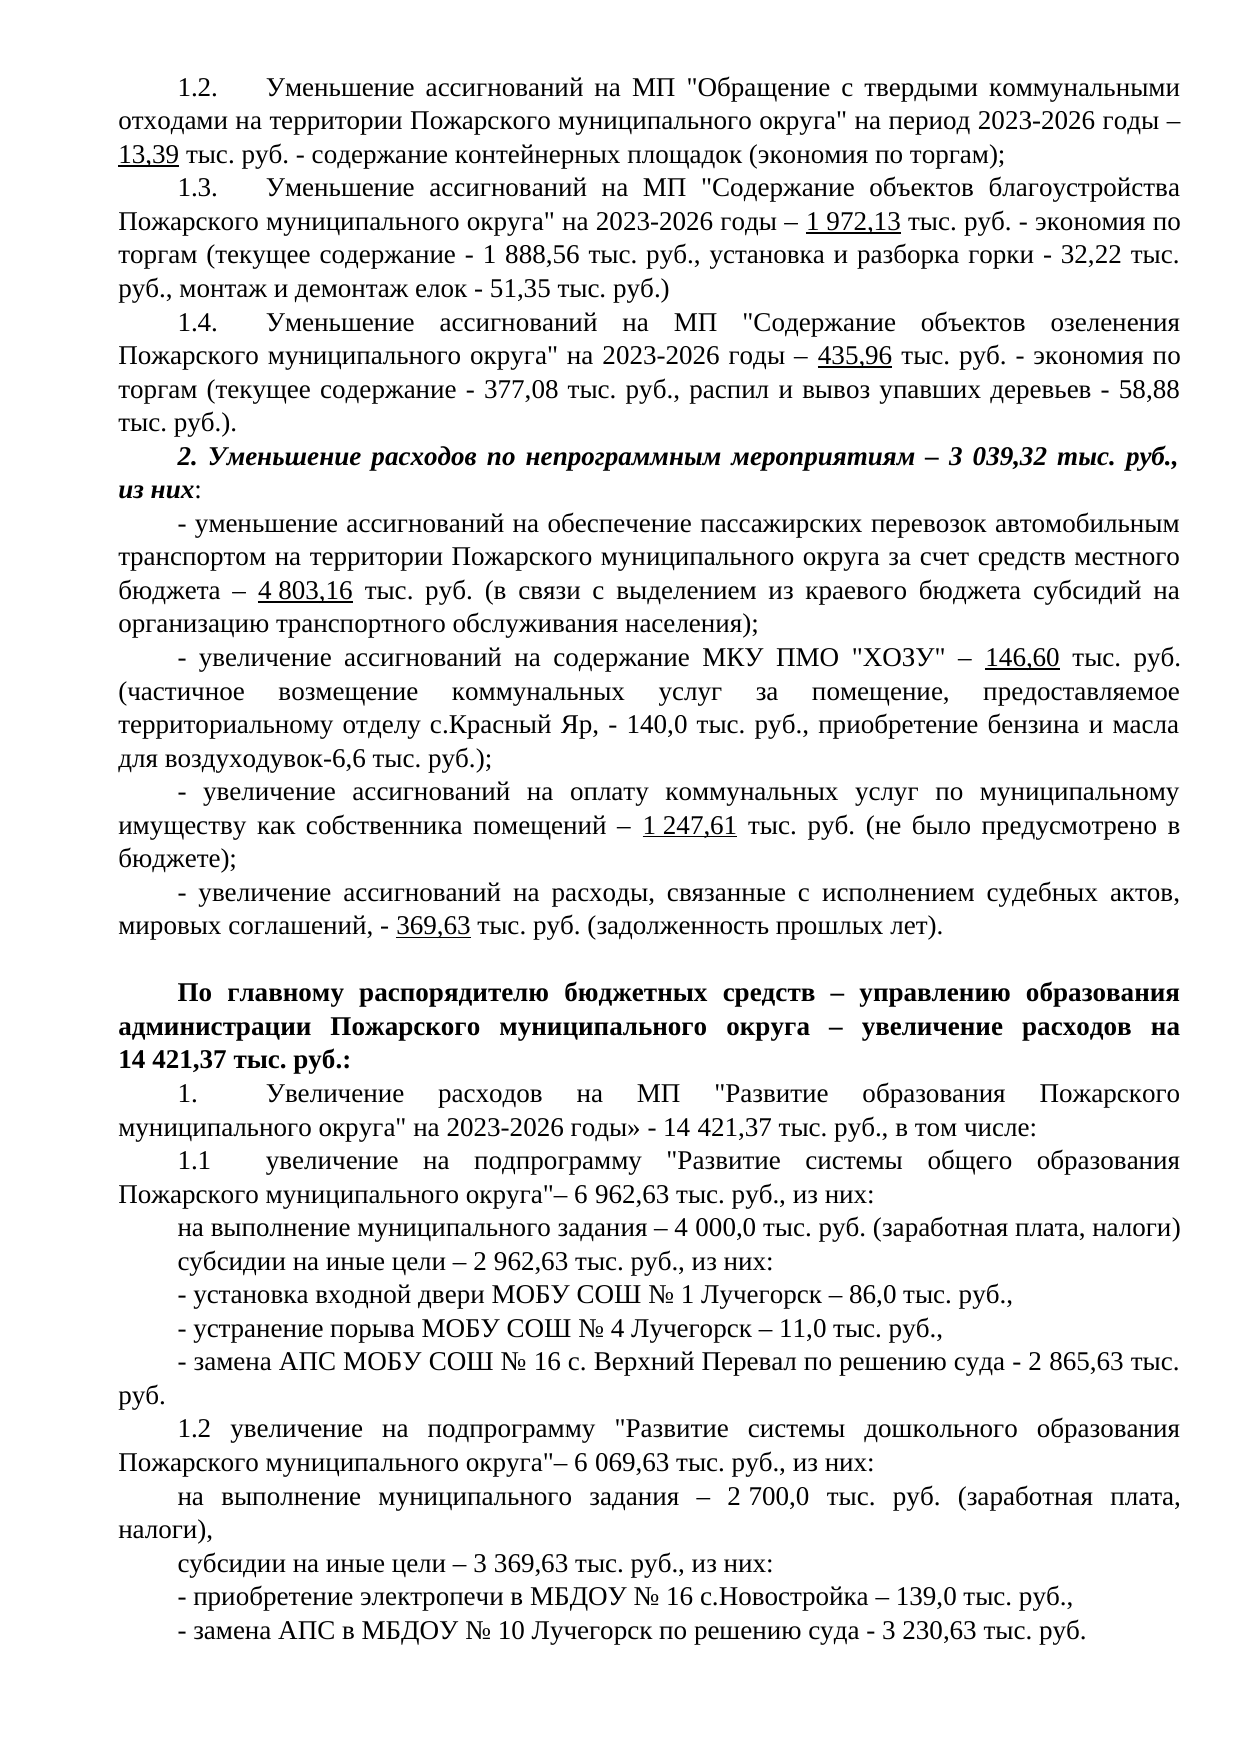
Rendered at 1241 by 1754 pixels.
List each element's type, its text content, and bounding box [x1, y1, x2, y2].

list 1.4. Уменьшение ассигнований на МП "Содержание объектов озеленения Пожарского муниципального округа" на 2023-2026 годы – 435,96 тыс. руб. - экономия по торгам (текущее содержание - 377,08 тыс. руб., распил и вывоз упавших деревьев - 58,88 тыс. руб.). [118, 306, 1181, 437]
list 1.2. Уменьшение ассигнований на МП "Обращение с твердыми коммунальными отходами на территории Пожарского муниципального округа" на период 2023-2026 годы – 13,39 тыс. руб. - содержание контейнерных площадок (экономия по торгам); [118, 71, 1181, 169]
list - приобретение электропечи в МБДОУ № 16 с.Новостройка – 139,0 тыс. руб., [118, 1580, 1181, 1611]
list - увеличение ассигнований на содержание МКУ ПМО "ХОЗУ" – 146,60 тыс. руб. (частичное возмещение коммунальных услуг за помещение, предоставляемое территориальному отделу с.Красный Яр, - 140,0 тыс. руб., приобретение бензина и масла для воздуходувок-6,6 тыс. руб.); [118, 641, 1181, 773]
list 2. Уменьшение расходов по непрограммным мероприятиям – 3 039,32 тыс. руб., из них: [118, 440, 1181, 504]
list субсидии на иные цели – 3 369,63 тыс. руб., из них: [118, 1547, 1181, 1578]
list 1.3. Уменьшение ассигнований на МП "Содержание объектов благоустройства Пожарского муниципального округа" на 2023-2026 годы – 1 972,13 тыс. руб. - экономия по торгам (текущее содержание - 1 888,56 тыс. руб., установка и разборка горки - 32,22 тыс. руб., монтаж и демонтаж елок - 51,35 тыс. руб.) [118, 171, 1181, 303]
list - увеличение ассигнований на расходы, связанные с исполнением судебных актов, мировых соглашений, - 369,63 тыс. руб. (задолженность прошлых лет). [118, 876, 1181, 941]
list - установка входной двери МОБУ СОШ № 1 Лучегорск – 86,0 тыс. руб., [118, 1278, 1181, 1309]
list 1.1 увеличение на подпрограмму "Развитие системы общего образования Пожарского муниципального округа"– 6 962,63 тыс. руб., из них: [118, 1144, 1181, 1209]
list - замена АПС в МБДОУ № 10 Лучегорск по решению суда - 3 230,63 тыс. руб. [118, 1614, 1181, 1645]
list - устранение порыва МОБУ СОШ № 4 Лучегорск – 11,0 тыс. руб., [118, 1312, 1181, 1343]
list 1. Увеличение расходов на МП "Развитие образования Пожарского муниципального округа" на 2023-2026 годы» - 14 421,37 тыс. руб., в том числе: [118, 1077, 1181, 1142]
list По главному распорядителю бюджетных средств – управлению образования администрации Пожарского муниципального округа – увеличение расходов на 14 421,37 тыс. руб.: [118, 976, 1181, 1075]
list субсидии на иные цели – 2 962,63 тыс. руб., из них: [118, 1245, 1181, 1276]
list на выполнение муниципального задания – 2 700,0 тыс. руб. (заработная плата, налоги), [118, 1479, 1181, 1544]
list 1.2 увеличение на подпрограмму "Развитие системы дошкольного образования Пожарского муниципального округа"– 6 069,63 тыс. руб., из них: [118, 1412, 1181, 1477]
list - уменьшение ассигнований на обеспечение пассажирских перевозок автомобильным транспортом на территории Пожарского муниципального округа за счет средств местного бюджета – 4 803,16 тыс. руб. (в связи с выделением из краевого бюджета субсидий на организацию транспортного обслуживания населения); [118, 507, 1181, 639]
list - замена АПС МОБУ СОШ № 16 с. Верхний Перевал по решению суда - 2 865,63 тыс. руб. [118, 1345, 1181, 1410]
list на выполнение муниципального задания – 4 000,0 тыс. руб. (заработная плата, налоги) [118, 1211, 1181, 1242]
list - увеличение ассигнований на оплату коммунальных услуг по муниципальному имуществу как собственника помещений – 1 247,61 тыс. руб. (не было предусмотрено в бюджете); [118, 775, 1181, 873]
